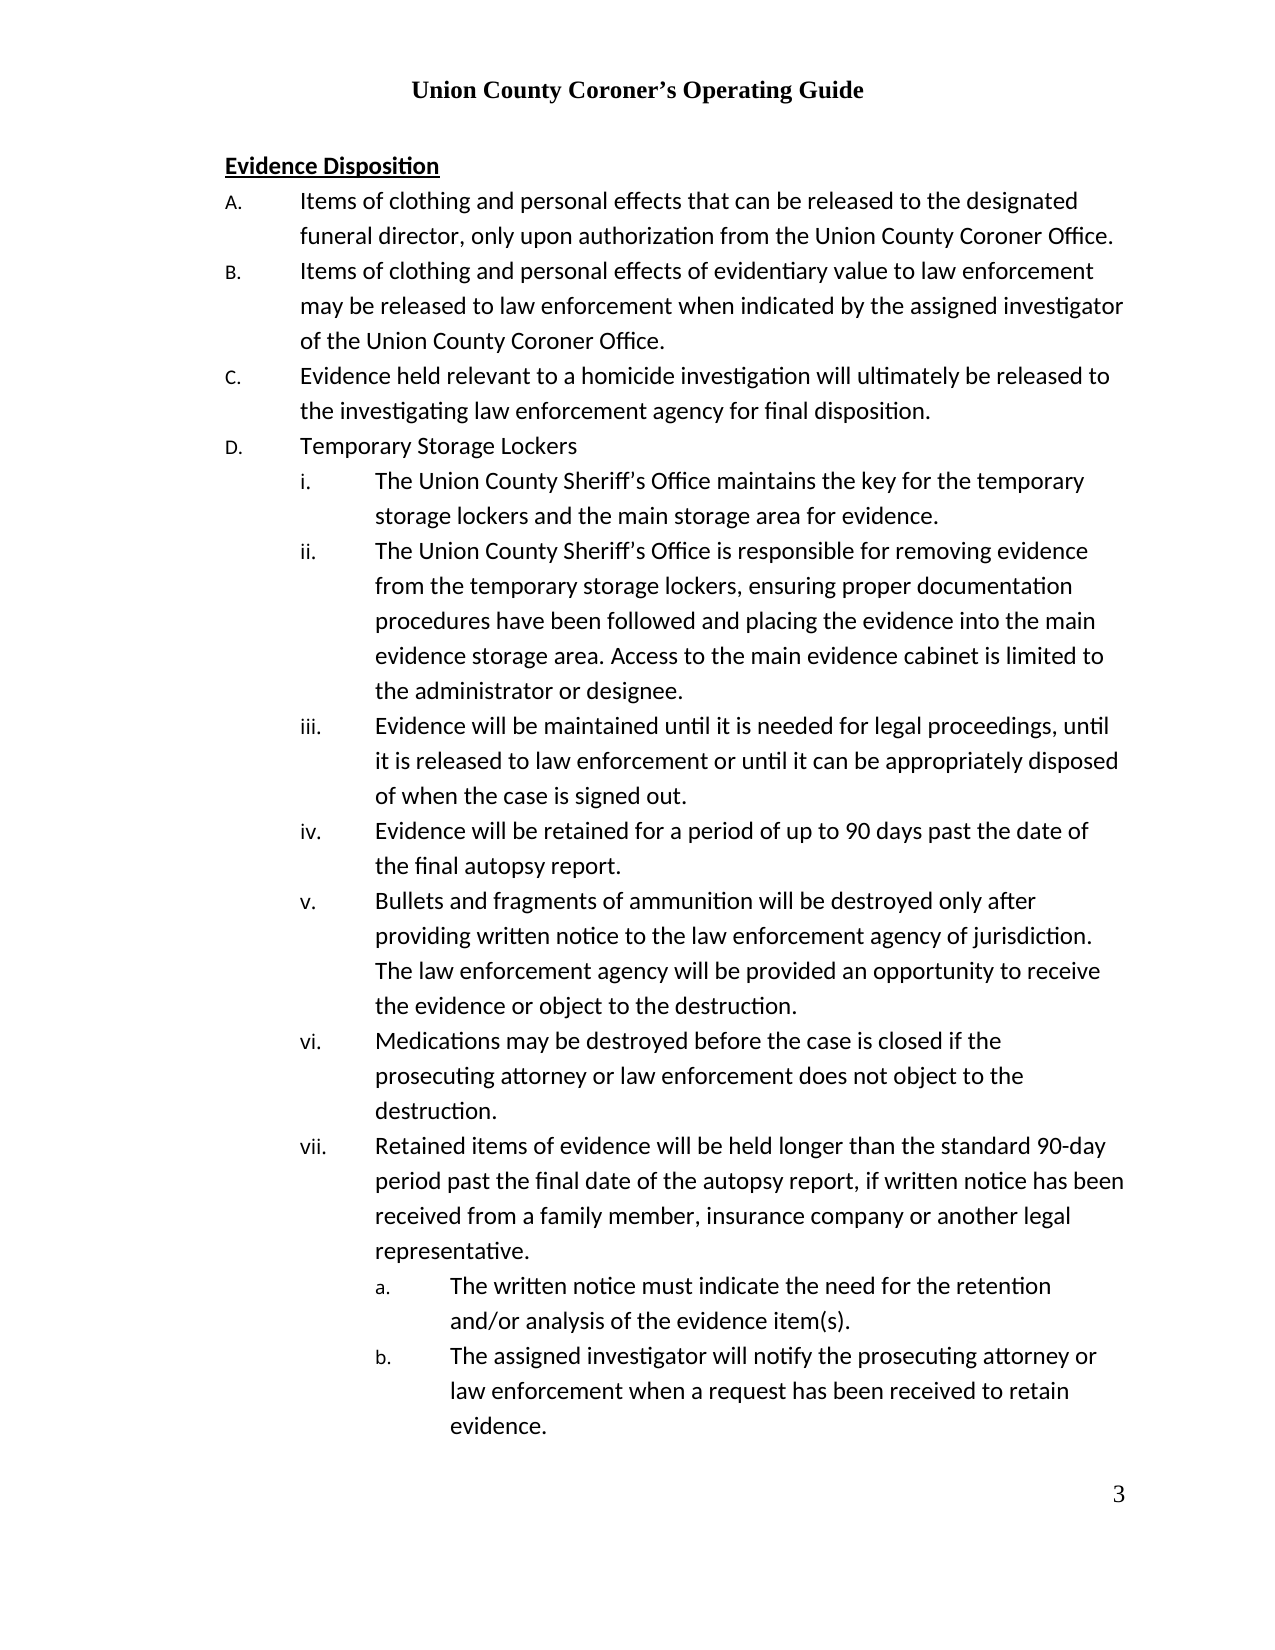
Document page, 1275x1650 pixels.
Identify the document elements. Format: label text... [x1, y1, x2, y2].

list Items of clothing and personal effects that can be released to the designated funeral director, only upon authorization from the Union County Coroner Office. [225, 185, 1125, 251]
list Temporary Storage Lockers [225, 430, 1125, 461]
list Retained items of evidence will be held longer than the standard 90-day period past the final date of the autopsy report, if written notice has been received from a family member, insurance company or another legal representative. [300, 1130, 1125, 1266]
list Bullets and fragments of ammunition will be destroyed only after providing written notice to the law enforcement agency of jurisdiction. The law enforcement agency will be provided an opportunity to receive the evidence or object to the destruction. [300, 885, 1125, 1021]
list Evidence will be maintained until it is needed for legal proceedings, until it is released to law enforcement or until it can be appropriately disposed of when the case is signed out. [300, 710, 1125, 811]
list Medications may be destroyed before the case is closed if the prosecuting attorney or law enforcement does not object to the destruction. [300, 1025, 1125, 1126]
list Evidence held relevant to a homicide investigation will ultimately be released to the investigating law enforcement agency for final disposition. [225, 360, 1125, 426]
list Evidence will be retained for a period of up to 90 days past the date of the final autopsy report. [300, 815, 1125, 881]
list The Union County Sheriff’s Office is responsible for removing evidence from the temporary storage lockers, ensuring proper documentation procedures have been followed and placing the evidence into the main evidence storage area. Access to the main evidence cabinet is limited to the administrator or designee. [300, 535, 1125, 706]
text Evidence Disposition [225, 150, 1125, 181]
list The assigned investigator will notify the prosecuting attorney or law enforcement when a request has been received to retain evidence. [375, 1340, 1125, 1441]
list Items of clothing and personal effects of evidentiary value to law enforcement may be released to law enforcement when indicated by the assigned investigator of the Union County Coroner Office. [225, 255, 1125, 356]
list The Union County Sheriff’s Office maintains the key for the temporary storage lockers and the main storage area for evidence. [300, 465, 1125, 531]
list The written notice must indicate the need for the retention and/or analysis of the evidence item(s). [375, 1270, 1125, 1336]
